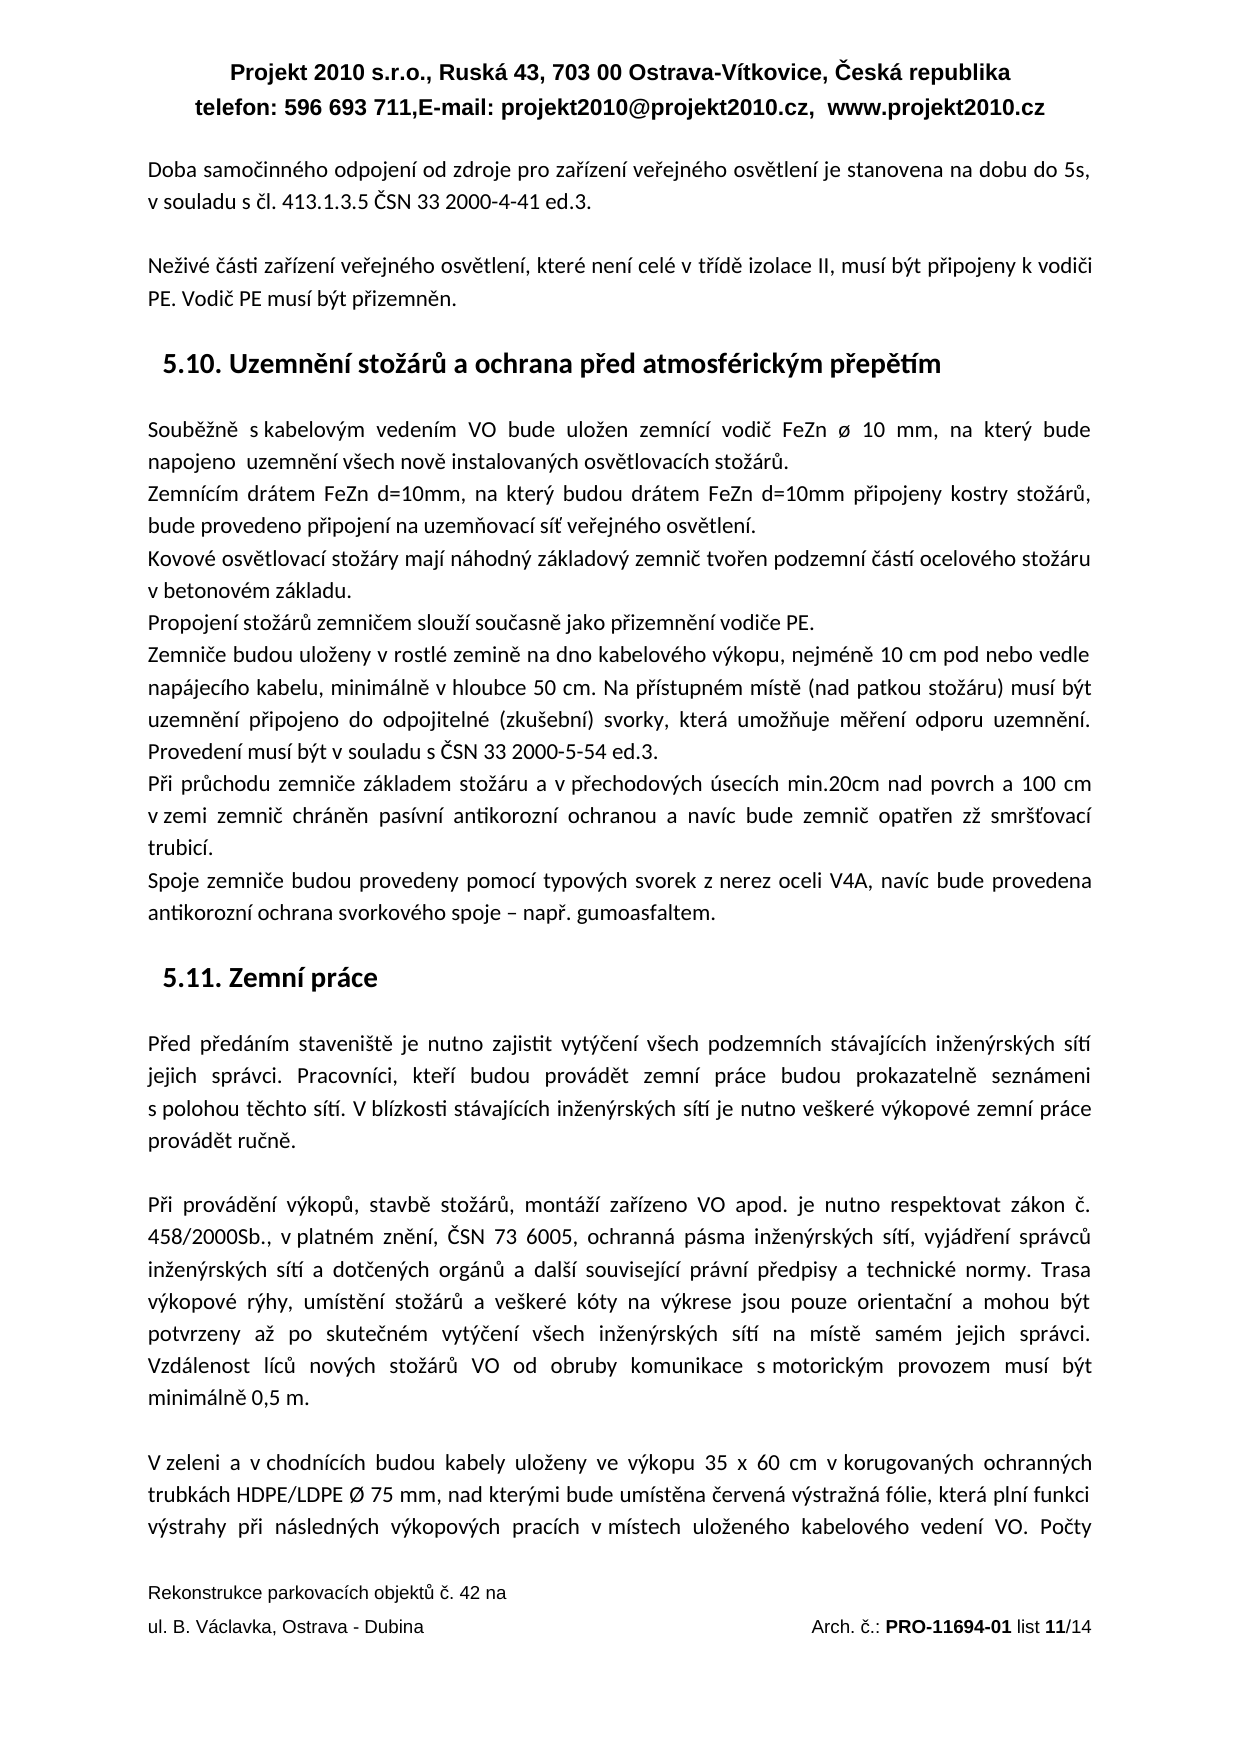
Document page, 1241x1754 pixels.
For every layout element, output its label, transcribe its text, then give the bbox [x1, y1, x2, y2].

text Kovové osvětlovací stožáry mají náhodný základový zemnič tvořen podzemní částí ocelového stožáru v betonovém základu. [148, 544, 1093, 604]
text Před předáním staveniště je nutno zajistit vytýčení všech podzemních stávajících inženýrských sítí jejich správci. Pracovníci, kteří budou provádět zemní práce budou prokazatelně seznámeni s polohou těchto sítí. V blízkosti stávajících inženýrských sítí je nutno veškeré výkopové zemní práce provádět ručně. [148, 1029, 1093, 1154]
text Při průchodu zemniče základem stožáru a v přechodových úsecích min.20cm nad povrch a 100 cm v zemi zemnič chráněn pasívní antikorozní ochranou a navíc bude zemnič opatřen zž smršťovací trubicí. [148, 769, 1093, 862]
text Propojení stožárů zemničem slouží současně jako přizemnění vodiče PE. [148, 608, 1093, 636]
text Doba samočinného odpojení od zdroje pro zařízení veřejného osvětlení je stanovena na dobu do 5s, v souladu s čl. 413.1.3.5 ČSN 33 2000-4-41 ed.3. [148, 155, 1093, 215]
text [148, 1448, 1093, 1541]
text Neživé části zařízení veřejného osvětlení, které není celé v třídě izolace II, musí být připojeny k vodiči PE. Vodič PE musí být přizemněn. [148, 251, 1093, 312]
text Zemnícím drátem FeZn d=10mm, na který budou drátem FeZn d=10mm připojeny kostry stožárů, bude provedeno připojení na uzemňovací síť veřejného osvětlení. [148, 479, 1093, 540]
text Spoje zemniče budou provedeny pomocí typových svorek z nerez oceli V4A, navíc bude provedena antikorozní ochrana svorkového spoje – např. gumoasfaltem. [148, 866, 1093, 926]
text Zemniče budou uloženy v rostlé zemině na dno kabelového výkopu, nejméně 10 cm pod nebo vedle napájecího kabelu, minimálně v hloubce 50 cm. Na přístupném místě (nad patkou stožáru) musí být uzemnění připojeno do odpojitelné (zkušební) svorky, která umožňuje měření odporu uzemnění. Provedení musí být v souladu s ČSN 33 2000-5-54 ed.3. [148, 640, 1093, 765]
subtitle Uzemnění stožárů a ochrana před atmosférickým přepětím [162, 345, 1093, 381]
subtitle Zemní práce [162, 959, 1093, 995]
text Při provádění výkopů, stavbě stožárů, montáží zařízeno VO apod. je nutno respektovat zákon č. 458/2000Sb., v platném znění, ČSN 73 6005, ochranná pásma inženýrských sítí, vyjádření správců inženýrských sítí a dotčených orgánů a další související právní předpisy a technické normy. Trasa výkopové rýhy, umístění stožárů a veškeré kóty na výkrese jsou pouze orientační a mohou být potvrzeny až po skutečném vytýčení všech inženýrských sítí na místě samém jejich správci. Vzdálenost líců nových stožárů VO od obruby komunikace s motorickým provozem musí být minimálně 0,5 m. [148, 1190, 1093, 1411]
text Souběžně s kabelovým vedením VO bude uložen zemnící vodič FeZn ø 10 mm, na který bude napojeno uzemnění všech nově instalovaných osvětlovacích stožárů. [148, 415, 1093, 475]
